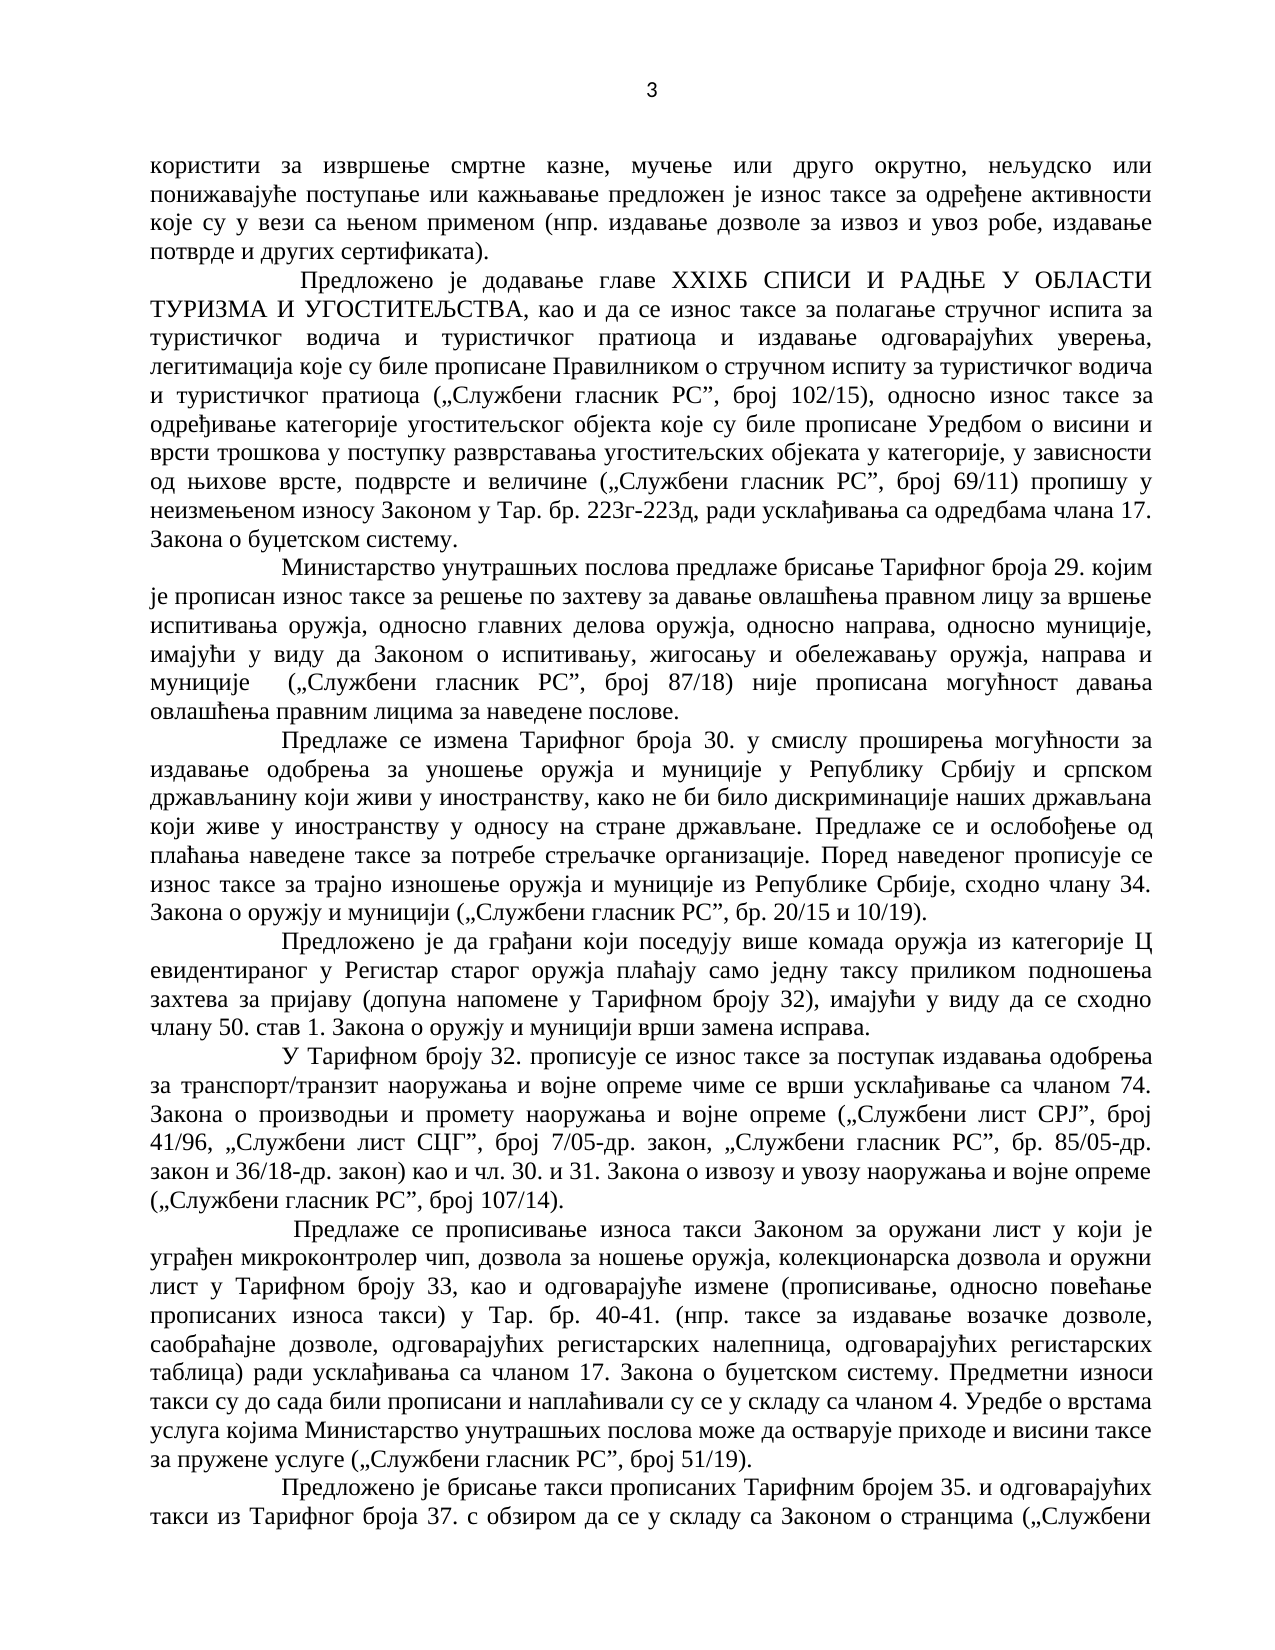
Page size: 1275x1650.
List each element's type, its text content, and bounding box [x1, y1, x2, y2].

text Предлаже се измена Тарифног броја 30. у смислу проширења могућности за издавање одобрења за уношење оружја и муниције у Републику Србију и српском држављанину који живи у иностранству, како не би било дискриминације наших држављана који живе у иностранству у односу на стране држављане. Предлаже се и ослобођење од плаћања наведене таксе за потребе стрељачке организације. Поред наведеног прописује се износ таксе за трајно изношење оружја и муниције из Републике Србије, сходно члану 34. Закона о оружју и муницији („Службени гласник РСˮ, бр. 20/15 и 10/19). [150, 725, 1153, 926]
text Предложено је додавање главе XXIXБ СПИСИ И РАДЊЕ У ОБЛАСТИ ТУРИЗМА И УГОСТИТЕЉСТВА, као и да се износ таксе за полагање стручног испита за туристичког водича и туристичког пратиоца и издавање одговарајућих уверења, легитимација које су биле прописане Правилником о стручном испиту за туристичког водича и туристичког пратиоца („Службени гласник РСˮ, број 102/15), односно износ таксе за одређивање категорије угоститељског објекта које су биле прописане Уредбом о висини и врсти трошкова у поступку разврставања угоститељских објеката у категорије, у зависности од њихове врсте, подврсте и величине („Службени гласник РСˮ, број 69/11) пропишу у неизмењеном износу Законом у Тар. бр. 223г-223д, ради усклађивања са одредбама члана 17. Закона о буџетском систему. [150, 265, 1153, 552]
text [150, 150, 1153, 265]
text Предложено је да грађани који поседују више комада оружја из категорије Ц евидентираног у Регистар старог оружја плаћају само једну таксу приликом подношења захтева за пријаву (допуна напомене у Тарифном броју 32), имајући у виду да се сходно члану 50. став 1. Закона о оружју и муницији врши замена исправа. [150, 926, 1153, 1041]
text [150, 1472, 1153, 1530]
text У Тарифном броју 32. прописује се износ таксе за поступак издавања одобрења за транспорт/транзит наоружања и војне опреме чиме се врши усклађивање са чланом 74. Закона о производњи и промету наоружања и војне опреме („Службени лист СРЈˮ, број 41/96, „Службени лист СЦГˮ, број 7/05-др. закон, „Службени гласник РСˮ, бр. 85/05-др. закон и 36/18-др. закон) као и чл. 30. и 31. Закона о извозу и увозу наоружања и војне опреме („Службени гласник РСˮ, број 107/14). [150, 1041, 1153, 1214]
text Министарство унутрашњих послова предлаже брисање Тарифног броја 29. којим је прописан износ таксе за решење по захтеву за давање овлашћења правном лицу за вршење испитивања оружја, односно главних делова оружја, односно направа, односно муниције, имајући у виду да Законом о испитивању, жигосању и обележавању оружја, направа и муниције („Службени гласник РСˮ, број 87/18) није прописана могућност давања овлашћења правним лицима за наведене послове. [150, 552, 1153, 725]
text Предлаже се прописивање износа такси Законом за оружани лист у који је уграђен микроконтролер чип, дозвола за ношење оружја, колекционарска дозвола и оружни лист у Тарифном броју 33, као и одговарајуће измене (прописивање, односно повећање прописаних износа такси) у Тар. бр. 40-41. (нпр. таксе за издавање возачке дозволе, саобраћајне дозволе, одговарајућих регистарских налепница, одговарајућих регистарских таблица) ради усклађивања са чланом 17. Закона о буџетском систему. Предметни износи такси су до сада били прописани и наплаћивали су се у складу са чланом 4. Уредбе о врстама услуга којима Министарство унутрашњих послова може да остварује приходе и висини таксе за пружене услуге („Службени гласник РСˮ, број 51/19). [150, 1214, 1153, 1472]
